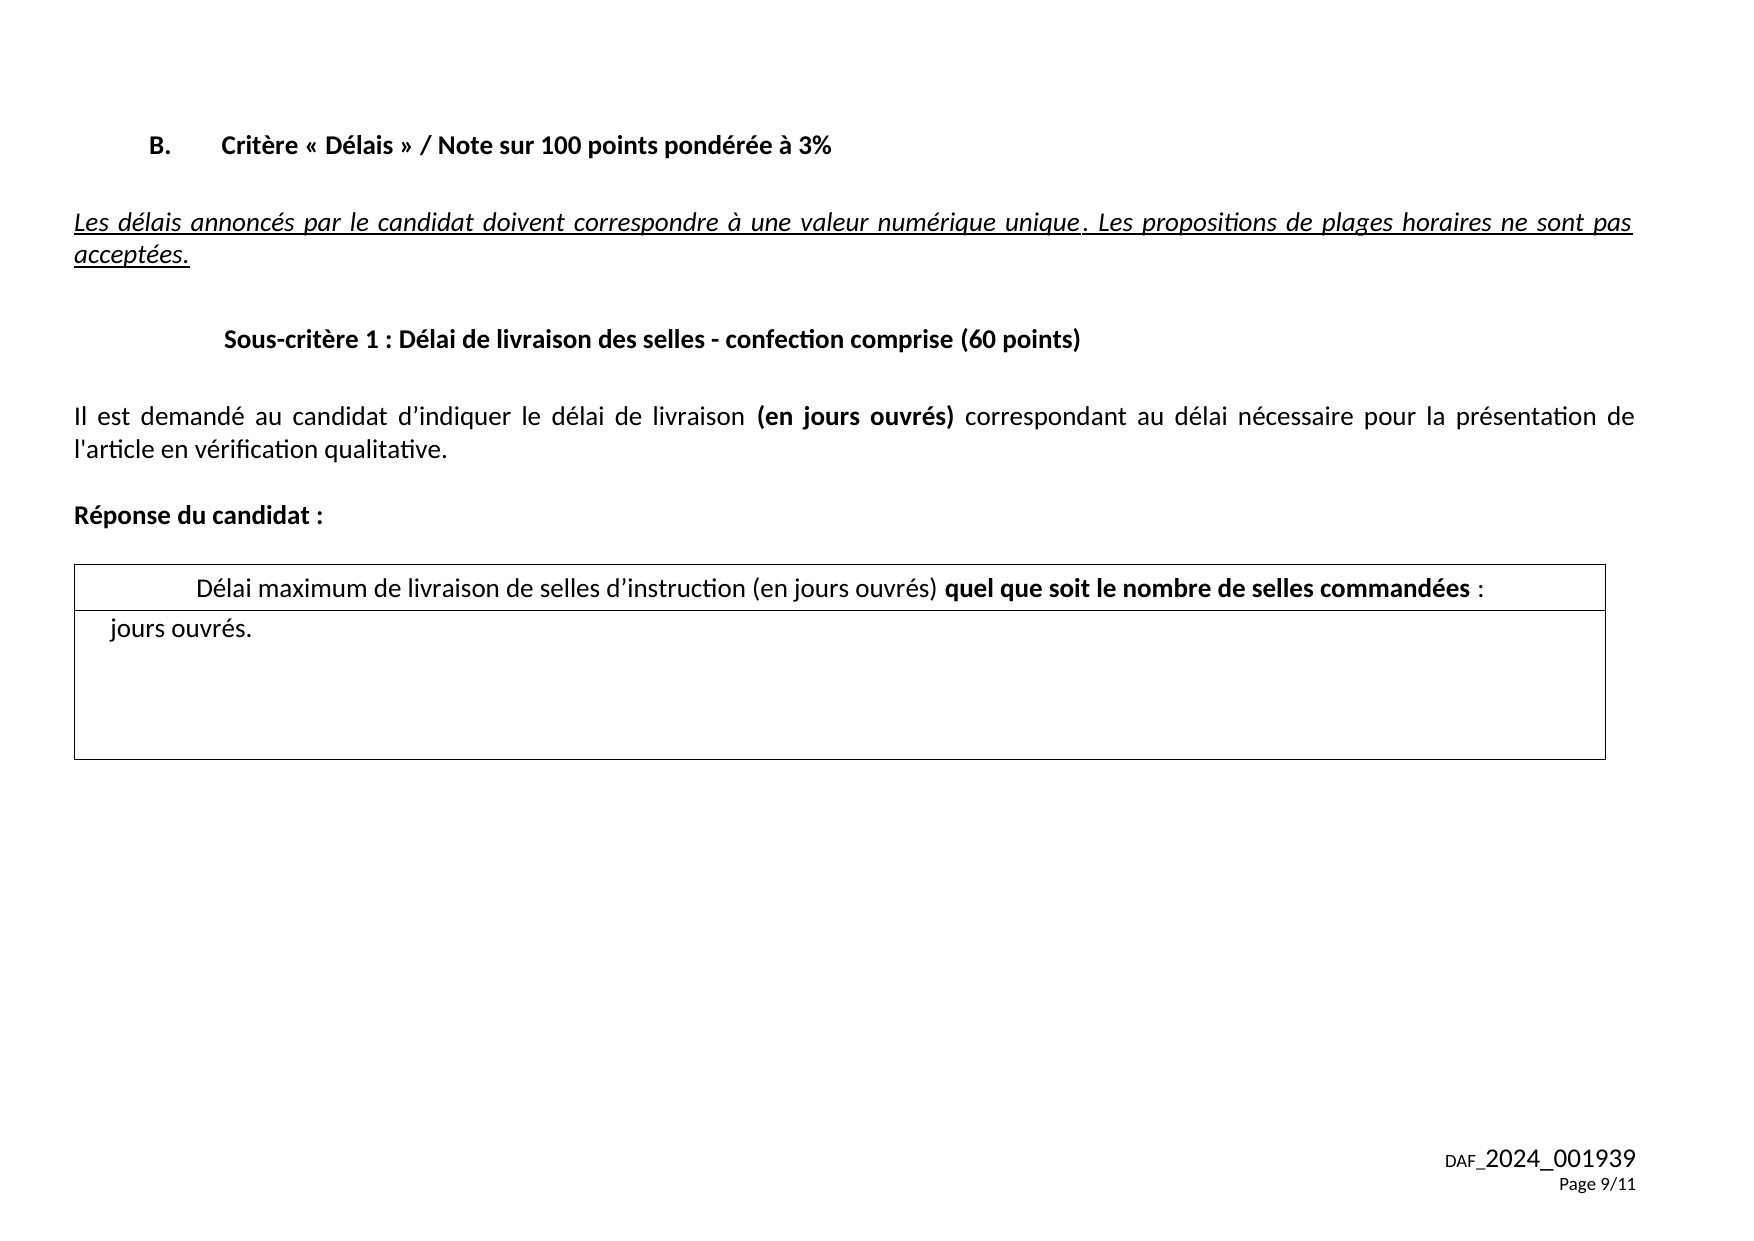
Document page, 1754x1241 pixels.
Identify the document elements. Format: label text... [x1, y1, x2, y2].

text Réponse du candidat : [74, 498, 1636, 531]
table_cell jours ouvrés. [75, 611, 1605, 758]
table_header Délai maximum de livraison de selles d’instruction (en jours ouvrés) quel que soit le nombre de selles commandées : [75, 565, 1605, 610]
text Il est demandé au candidat d’indiquer le délai de livraison (en jours ouvrés) correspondant au délai nécessaire pour la présentation de l'article en vérification qualitative. [74, 399, 1636, 465]
subtitle Critère « Délais » / Note sur 100 points pondérée à 3% [149, 134, 1636, 159]
subtitle Sous-critère 1 : Délai de livraison des selles - confection comprise (60 points) [224, 329, 1636, 354]
text Les délais annoncés par le candidat doivent correspondre à une valeur numérique unique. Les propositions de plages horaires ne sont pas acceptées. [74, 205, 1636, 271]
